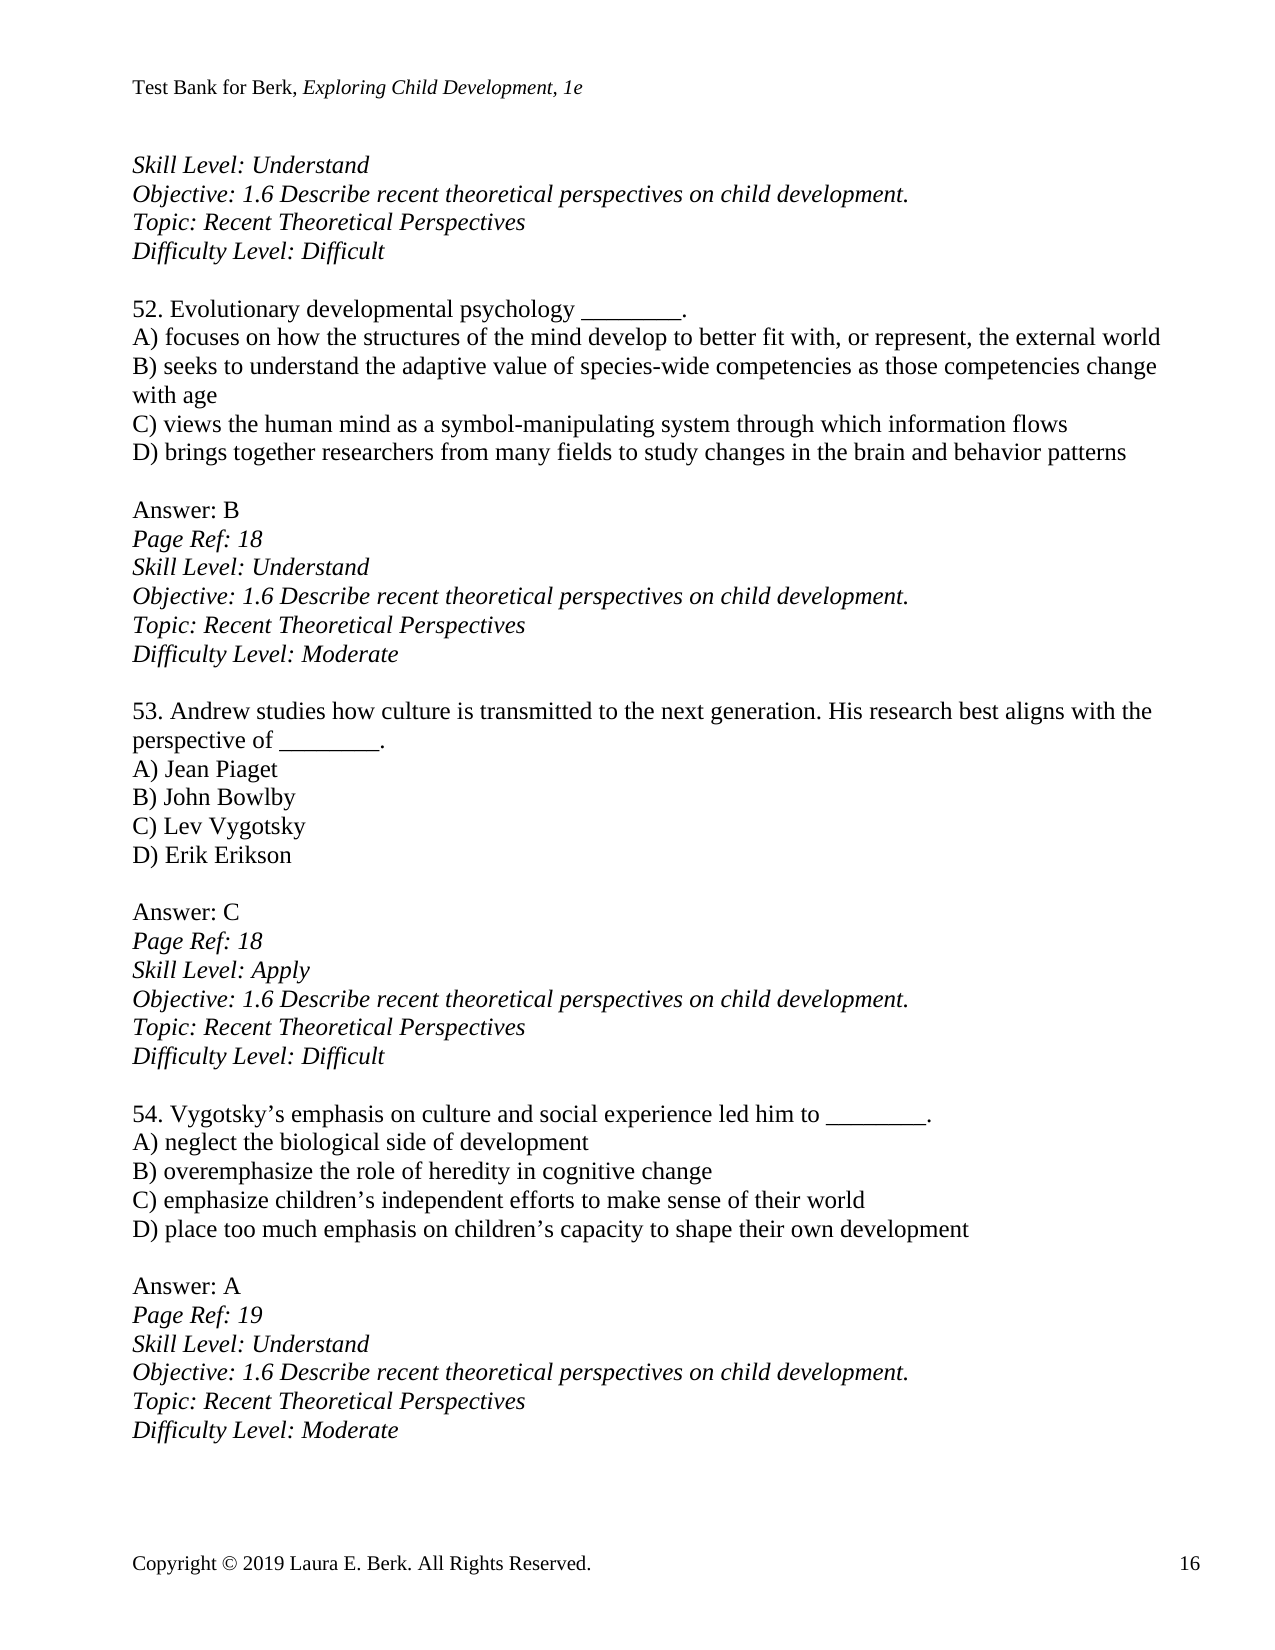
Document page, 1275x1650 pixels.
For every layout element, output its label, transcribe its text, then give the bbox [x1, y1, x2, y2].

text A) neglect the biological side of development [132, 1127, 1200, 1156]
text C) Lev Vygotsky [132, 811, 1200, 840]
text D) Erik Erikson [132, 840, 1200, 869]
text 52. Evolutionary developmental psychology ________. [132, 294, 1200, 322]
text Topic: Recent Theoretical Perspectives [132, 207, 1200, 236]
text Page Ref: 18 [132, 926, 1200, 955]
text Answer: A [132, 1271, 1200, 1300]
text Objective: 1.6 Describe recent theoretical perspectives on child development. [132, 581, 1200, 610]
text D) place too much emphasis on children’s capacity to shape their own development [132, 1214, 1200, 1242]
text B) overemphasize the role of heredity in cognitive change [132, 1156, 1200, 1185]
text Skill Level: Understand [132, 1329, 1200, 1357]
text C) views the human mind as a symbol-manipulating system through which information flows [132, 409, 1200, 437]
text B) seeks to understand the adaptive value of species-wide competencies as those competencies change with age [132, 351, 1200, 409]
text Answer: B [132, 495, 1200, 524]
text Difficulty Level: Moderate [132, 639, 1200, 667]
text Answer: C [132, 897, 1200, 926]
text Difficulty Level: Moderate [132, 1415, 1200, 1444]
text Difficulty Level: Difficult [132, 1041, 1200, 1070]
text Objective: 1.6 Describe recent theoretical perspectives on child development. [132, 1357, 1200, 1386]
text Objective: 1.6 Describe recent theoretical perspectives on child development. [132, 179, 1200, 207]
text Topic: Recent Theoretical Perspectives [132, 1386, 1200, 1415]
text Page Ref: 18 [132, 524, 1200, 552]
text Difficulty Level: Difficult [132, 236, 1200, 265]
text Objective: 1.6 Describe recent theoretical perspectives on child development. [132, 984, 1200, 1012]
text Skill Level: Understand [132, 552, 1200, 581]
text A) Jean Piaget [132, 754, 1200, 782]
text D) brings together researchers from many fields to study changes in the brain and behavior patterns [132, 437, 1200, 466]
text Skill Level: Apply [132, 955, 1200, 984]
text 54. Vygotsky’s emphasis on culture and social experience led him to ________. [132, 1099, 1200, 1127]
text B) John Bowlby [132, 782, 1200, 811]
text Topic: Recent Theoretical Perspectives [132, 1012, 1200, 1041]
text Skill Level: Understand [132, 150, 1200, 179]
text Page Ref: 19 [132, 1300, 1200, 1329]
text 53. Andrew studies how culture is transmitted to the next generation. His research best aligns with the perspective of ________. [132, 696, 1200, 754]
text A) focuses on how the structures of the mind develop to better fit with, or represent, the external world [132, 322, 1200, 351]
text Topic: Recent Theoretical Perspectives [132, 610, 1200, 639]
text C) emphasize children’s independent efforts to make sense of their world [132, 1185, 1200, 1214]
